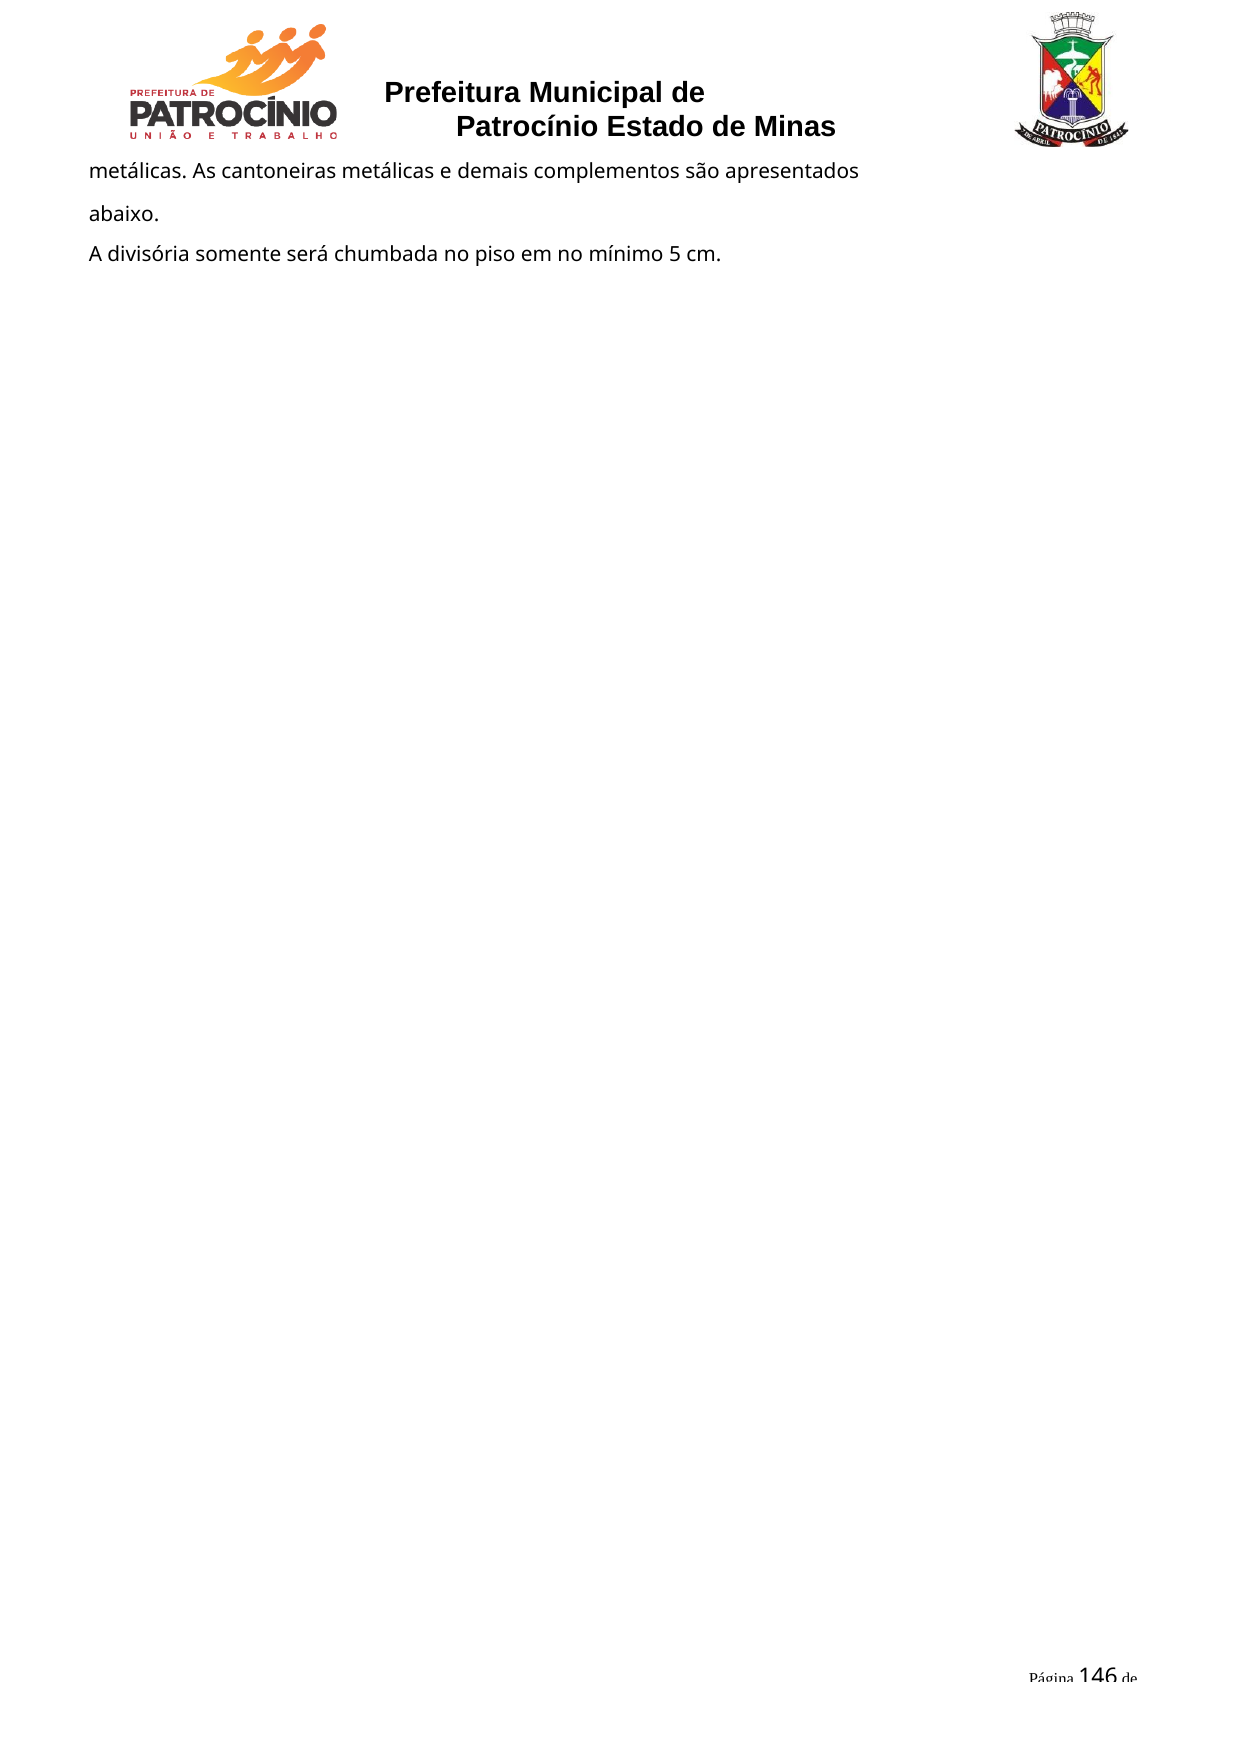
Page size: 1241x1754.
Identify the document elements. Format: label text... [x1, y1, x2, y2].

text A divisória somente será chumbada no piso em no mínimo 5 cm. [88, 242, 1219, 266]
picture [1014, 12, 1129, 147]
picture [130, 24, 337, 139]
